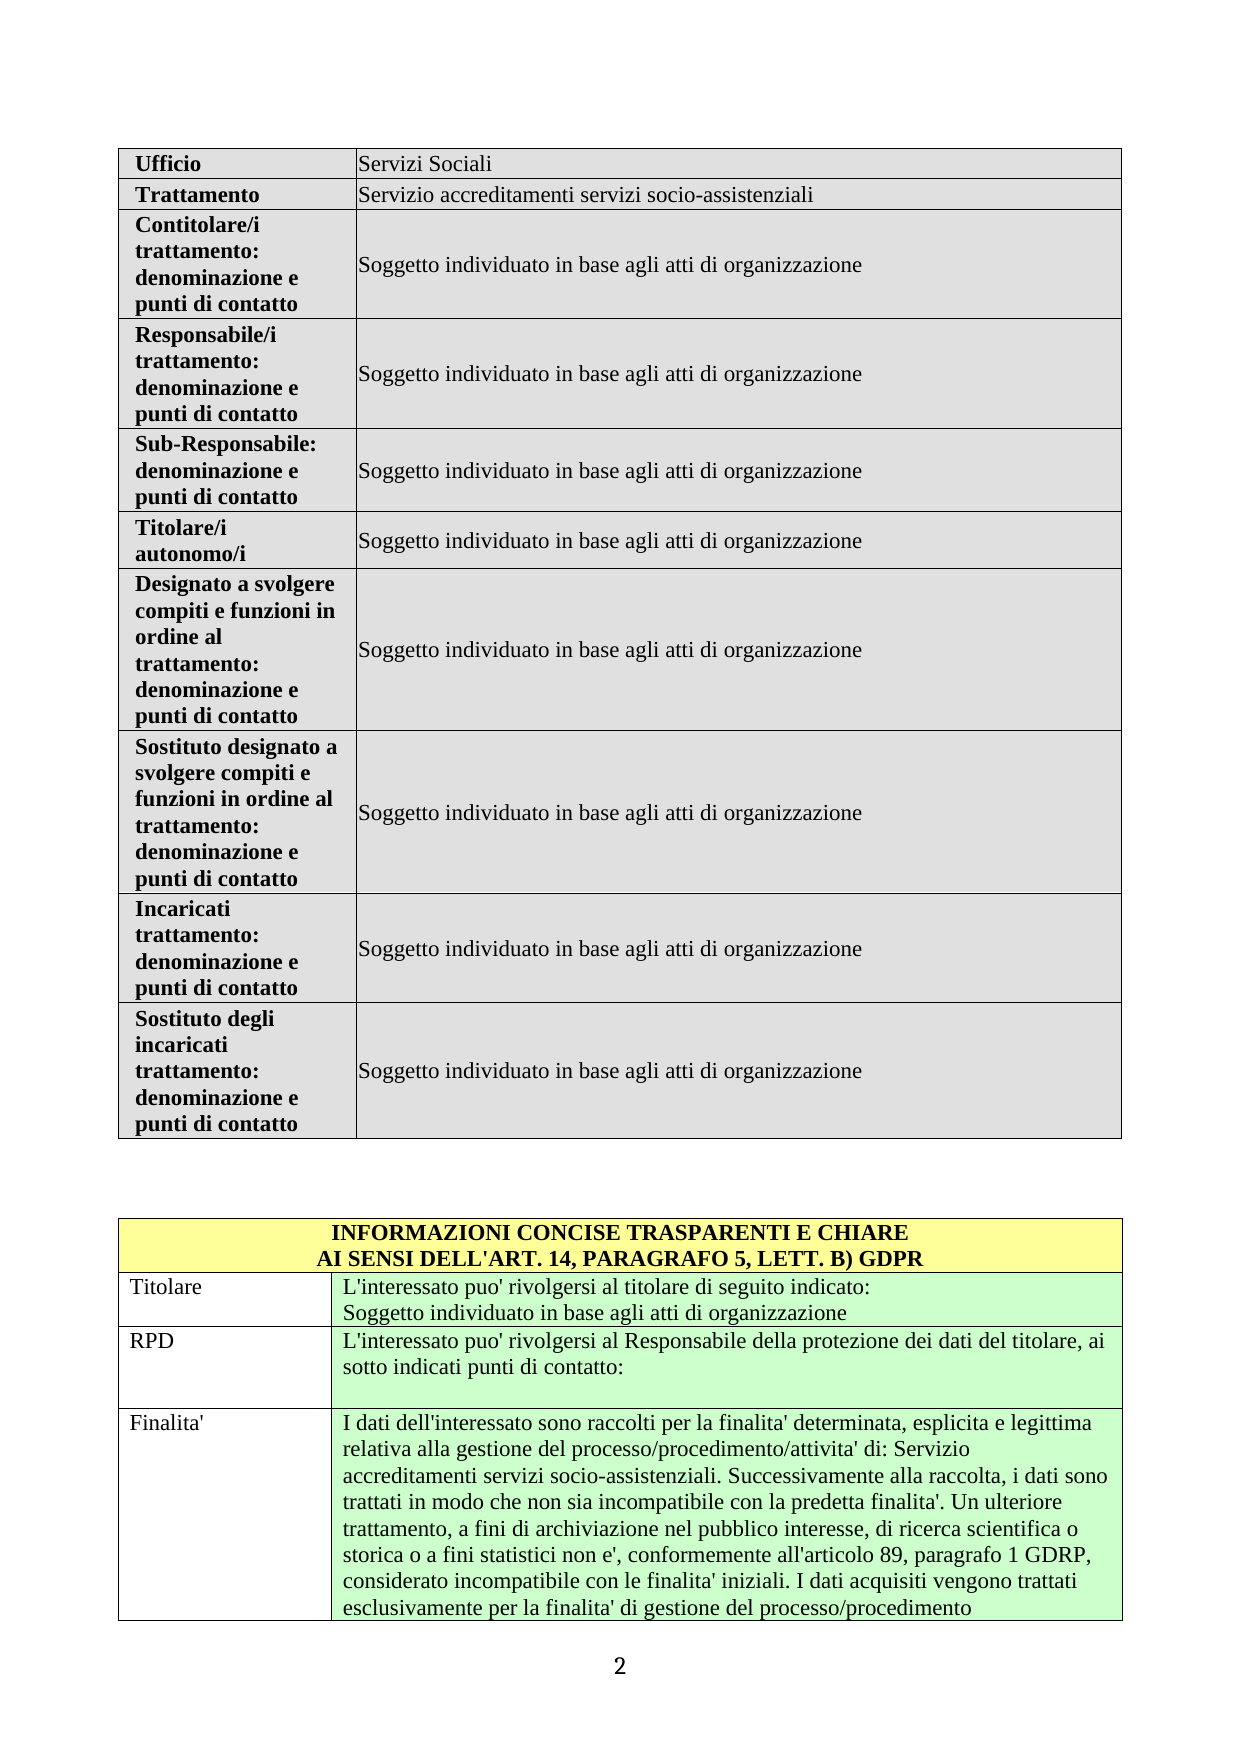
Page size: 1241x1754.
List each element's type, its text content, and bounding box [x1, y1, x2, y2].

table_cell Servizi Sociali [357, 149, 1121, 178]
table_cell Soggetto individuato in base agli atti di organizzazione [357, 894, 1121, 1002]
table_cell Soggetto individuato in base agli atti di organizzazione [357, 319, 1121, 428]
table_cell Incaricati trattamento: denominazione e punti di contatto [119, 894, 356, 1002]
table_cell Sub-Responsabile: denominazione e punti di contatto [119, 429, 356, 511]
table_cell Finalita' [119, 1409, 331, 1620]
table_cell Trattamento [119, 179, 356, 209]
table_cell Soggetto individuato in base agli atti di organizzazione [357, 512, 1121, 568]
table_cell Soggetto individuato in base agli atti di organizzazione [357, 569, 1121, 730]
table_cell Soggetto individuato in base agli atti di organizzazione [357, 210, 1121, 318]
table_cell L'interessato puo' rivolgersi al titolare di seguito indicato: Soggetto individuato in base agli atti di organizzazione [332, 1273, 1122, 1326]
table_cell L'interessato puo' rivolgersi al Responsabile della protezione dei dati del titolare, ai sotto indicati punti di contatto: [332, 1327, 1122, 1408]
table_cell Soggetto individuato in base agli atti di organizzazione [357, 429, 1121, 511]
table_cell Ufficio [119, 149, 356, 178]
table_cell Soggetto individuato in base agli atti di organizzazione [357, 731, 1121, 892]
table_cell Responsabile/i trattamento: denominazione e punti di contatto [119, 319, 356, 428]
table_header INFORMAZIONI CONCISE TRASPARENTI E CHIARE AI SENSI DELL'ART. 14, PARAGRAFO 5, LETT. B) GDPR [119, 1219, 1122, 1272]
table_cell Sostituto designato a svolgere compiti e funzioni in ordine al trattamento: denominazione e punti di contatto [119, 731, 356, 892]
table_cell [332, 1409, 1122, 1620]
table_cell RPD [119, 1327, 331, 1408]
table_cell Titolare [119, 1273, 331, 1326]
table_cell Servizio accreditamenti servizi socio-assistenziali [357, 179, 1121, 209]
table_cell Designato a svolgere compiti e funzioni in ordine al trattamento: denominazione e punti di contatto [119, 569, 356, 730]
table_cell Contitolare/i trattamento: denominazione e punti di contatto [119, 210, 356, 318]
table_cell Titolare/i autonomo/i [119, 512, 356, 568]
table_cell Soggetto individuato in base agli atti di organizzazione [357, 1003, 1121, 1138]
table_cell Sostituto degli incaricati trattamento: denominazione e punti di contatto [119, 1003, 356, 1138]
